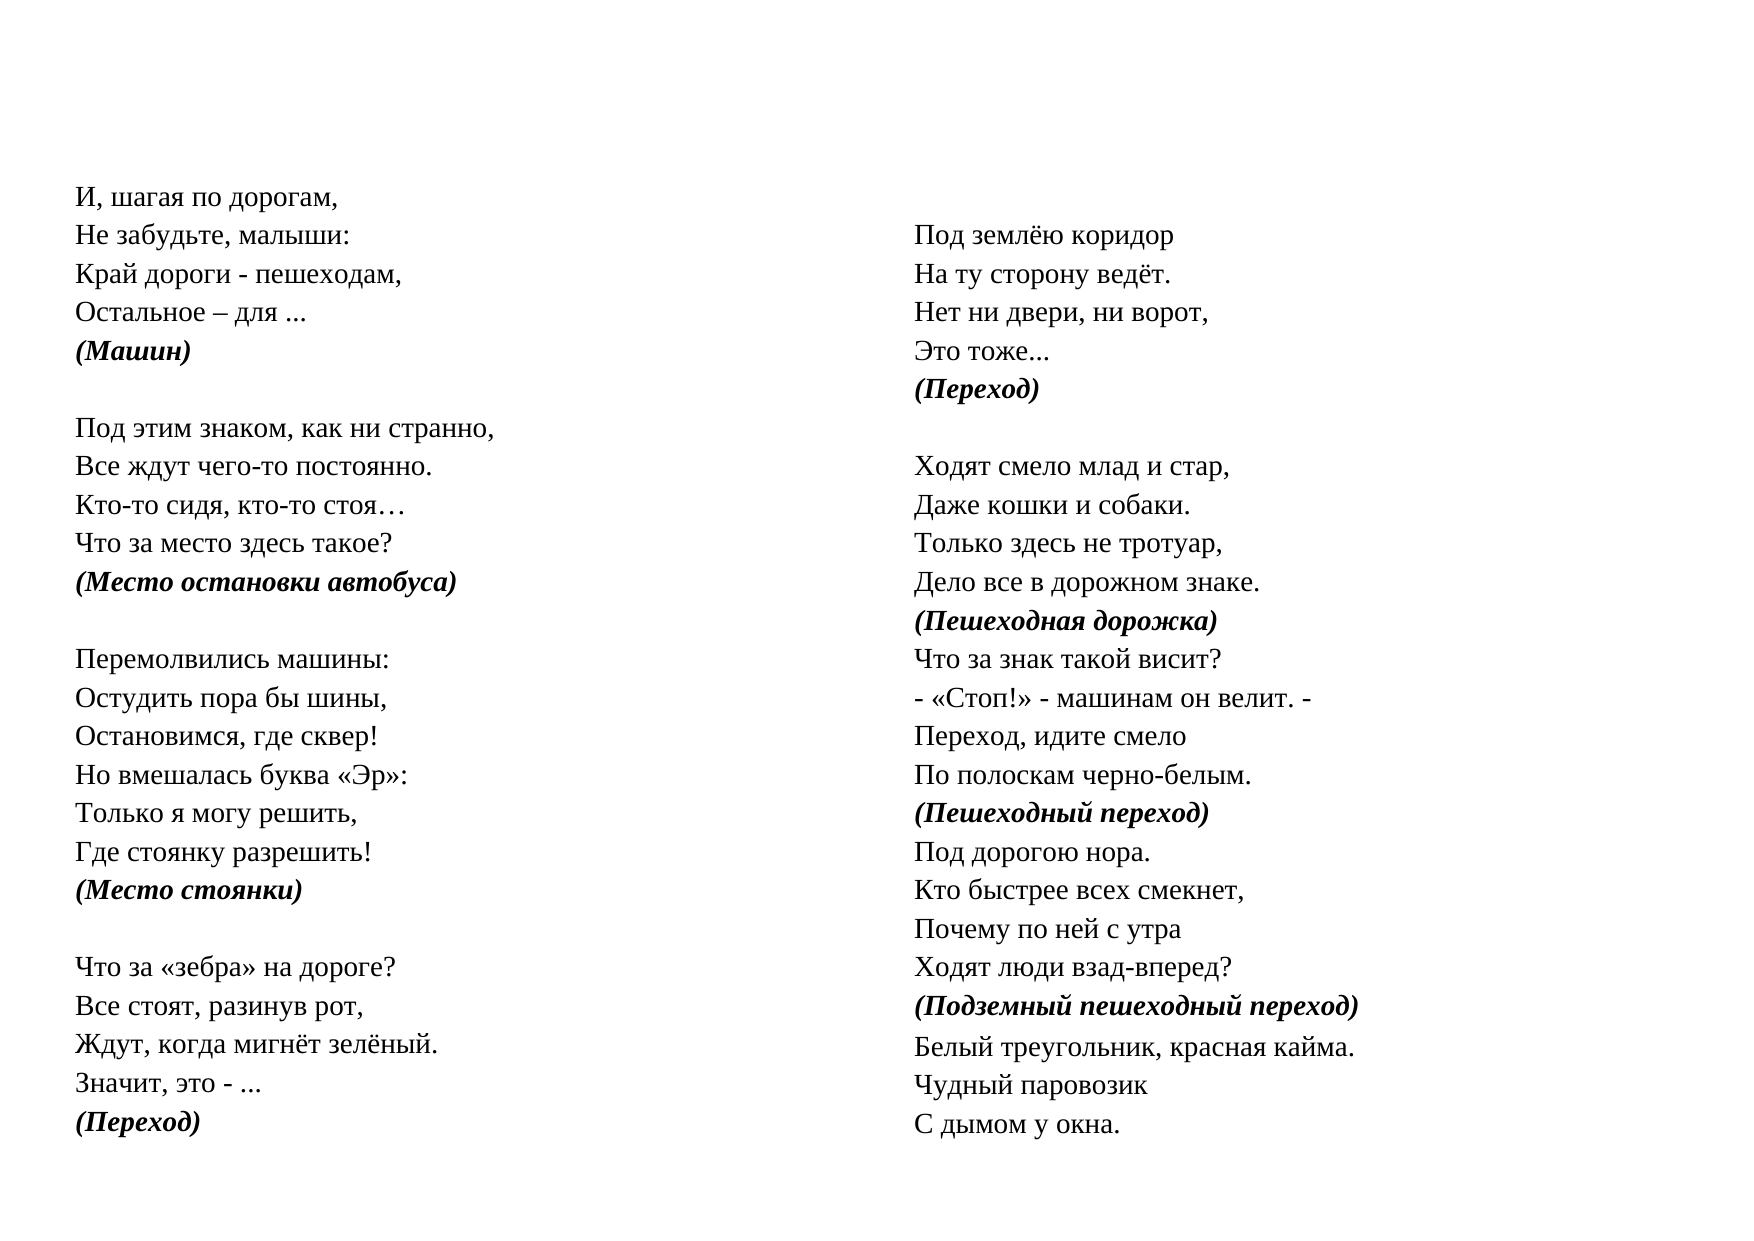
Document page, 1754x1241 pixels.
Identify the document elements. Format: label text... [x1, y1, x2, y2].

table_header Белый треугольник, красная кайма. Чудный паровозик С дымом у окна. Этим паровозиком правит дед-чудак. Кто из вас подскажет, Что это за знак? [912, 1027, 1468, 1141]
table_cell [912, 177, 1487, 1027]
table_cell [74, 177, 648, 1139]
